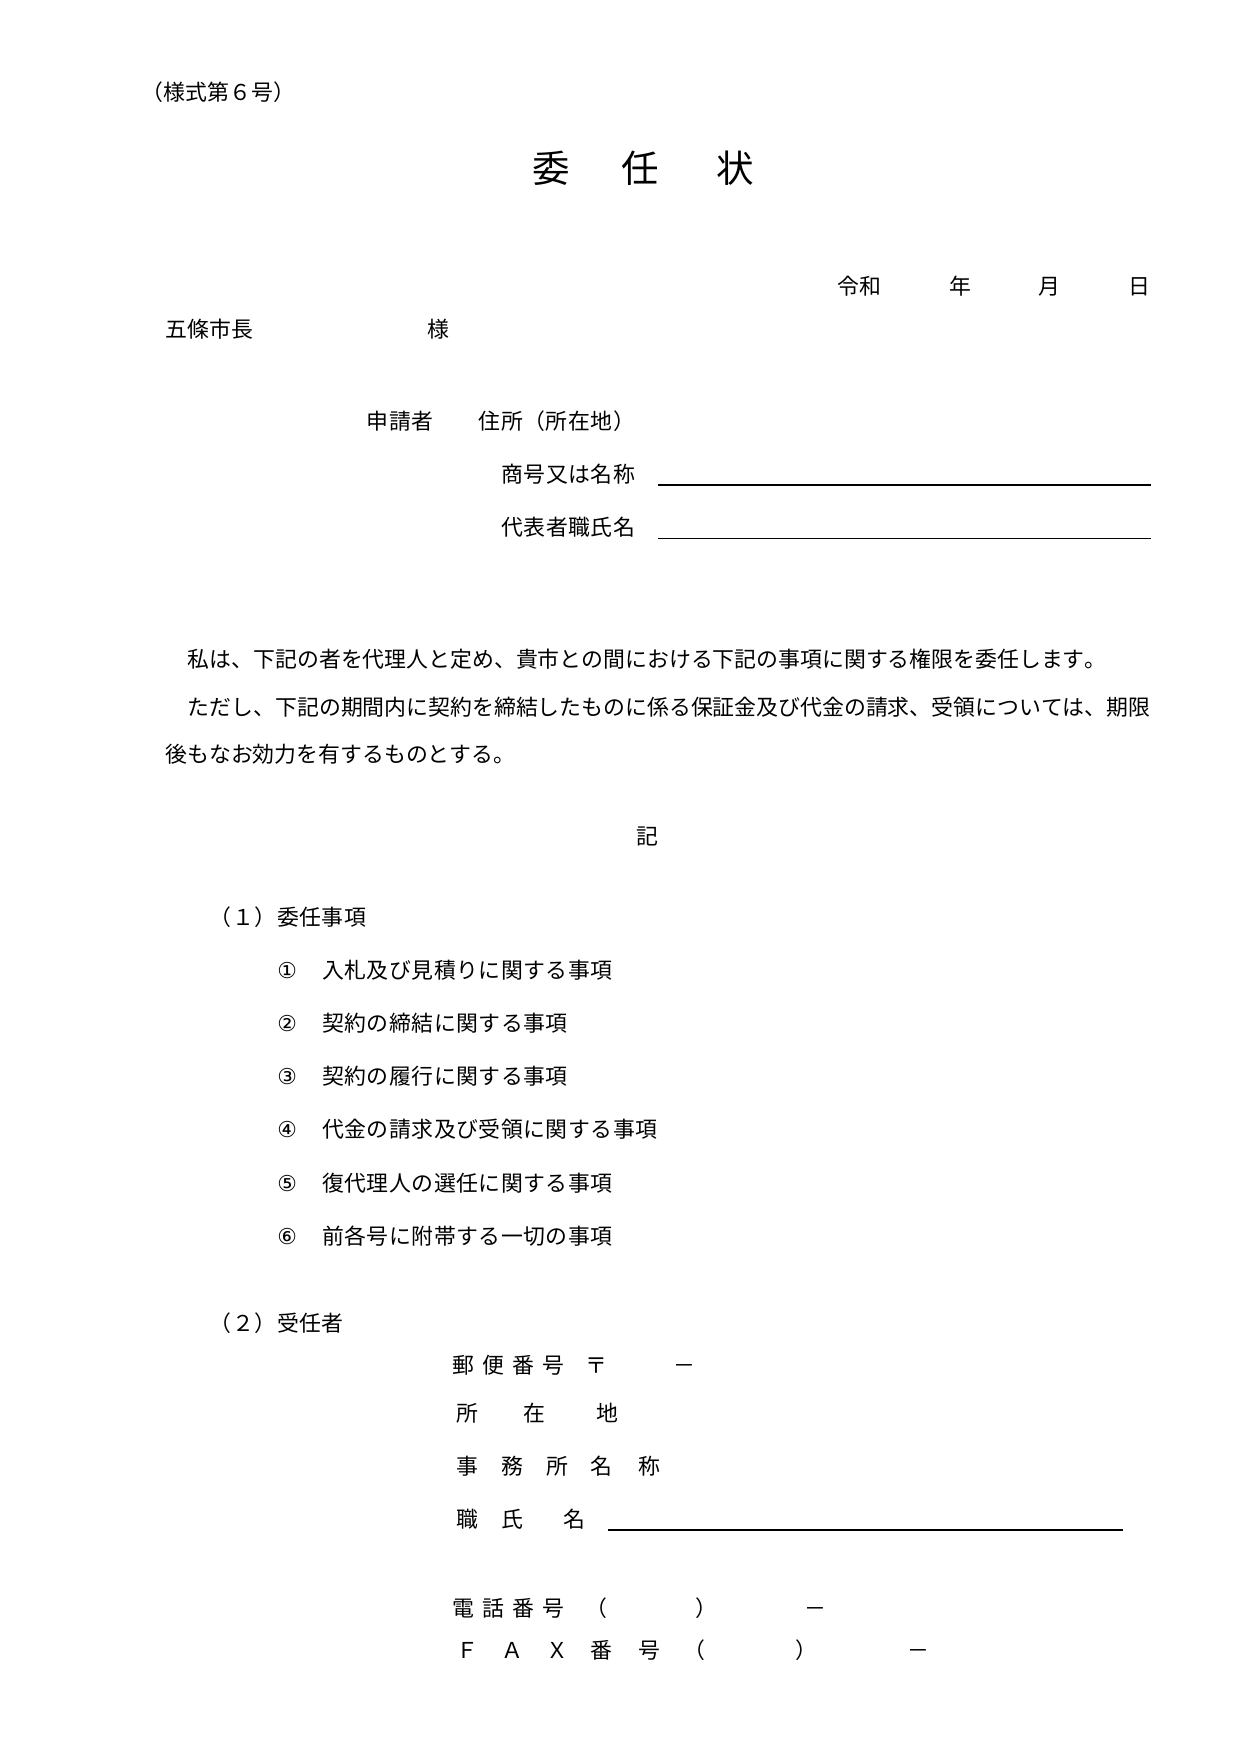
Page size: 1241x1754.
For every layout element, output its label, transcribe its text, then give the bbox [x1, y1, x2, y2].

text 事務所名称 [143, 1438, 1151, 1491]
text 郵便番号 〒 － [143, 1348, 1151, 1380]
text （１）委任事項 [143, 889, 1151, 942]
text 委 任 状 [143, 126, 1151, 205]
text ⑥ 前各号に附帯する一切の事項 [143, 1208, 1151, 1261]
text ③ 契約の履行に関する事項 [143, 1049, 1151, 1102]
text 所 在 地 [143, 1385, 1151, 1438]
text 電話番号 （ ） － [143, 1591, 1151, 1622]
text ① 入札及び見積りに関する事項 [143, 942, 1151, 996]
text ただし、下記の期間内に契約を締結したものに係る保証金及び代金の請求、受領については、期限後もなお効力を有するものとする。 [165, 689, 1151, 769]
text ＦＡＸ番号 （ ） － [143, 1622, 1151, 1675]
text 商号又は名称 [143, 446, 1151, 499]
text ④ 代金の請求及び受領に関する事項 [143, 1102, 1151, 1155]
text 記 [143, 819, 1151, 850]
text ⑤ 復代理人の選任に関する事項 [143, 1155, 1151, 1208]
text ② 契約の締結に関する事項 [143, 996, 1151, 1049]
text 職氏名 [143, 1491, 1151, 1544]
text 申請者 住所（所在地） [143, 393, 1151, 446]
text （２）受任者 [143, 1295, 1151, 1348]
text 五條市長 様 [143, 312, 1151, 343]
text 令和 年 月 日 [143, 258, 1151, 312]
text 私は、下記の者を代理人と定め、貴市との間における下記の事項に関する権限を委任します。 [143, 642, 1151, 674]
text 代表者職氏名 [143, 499, 1151, 553]
